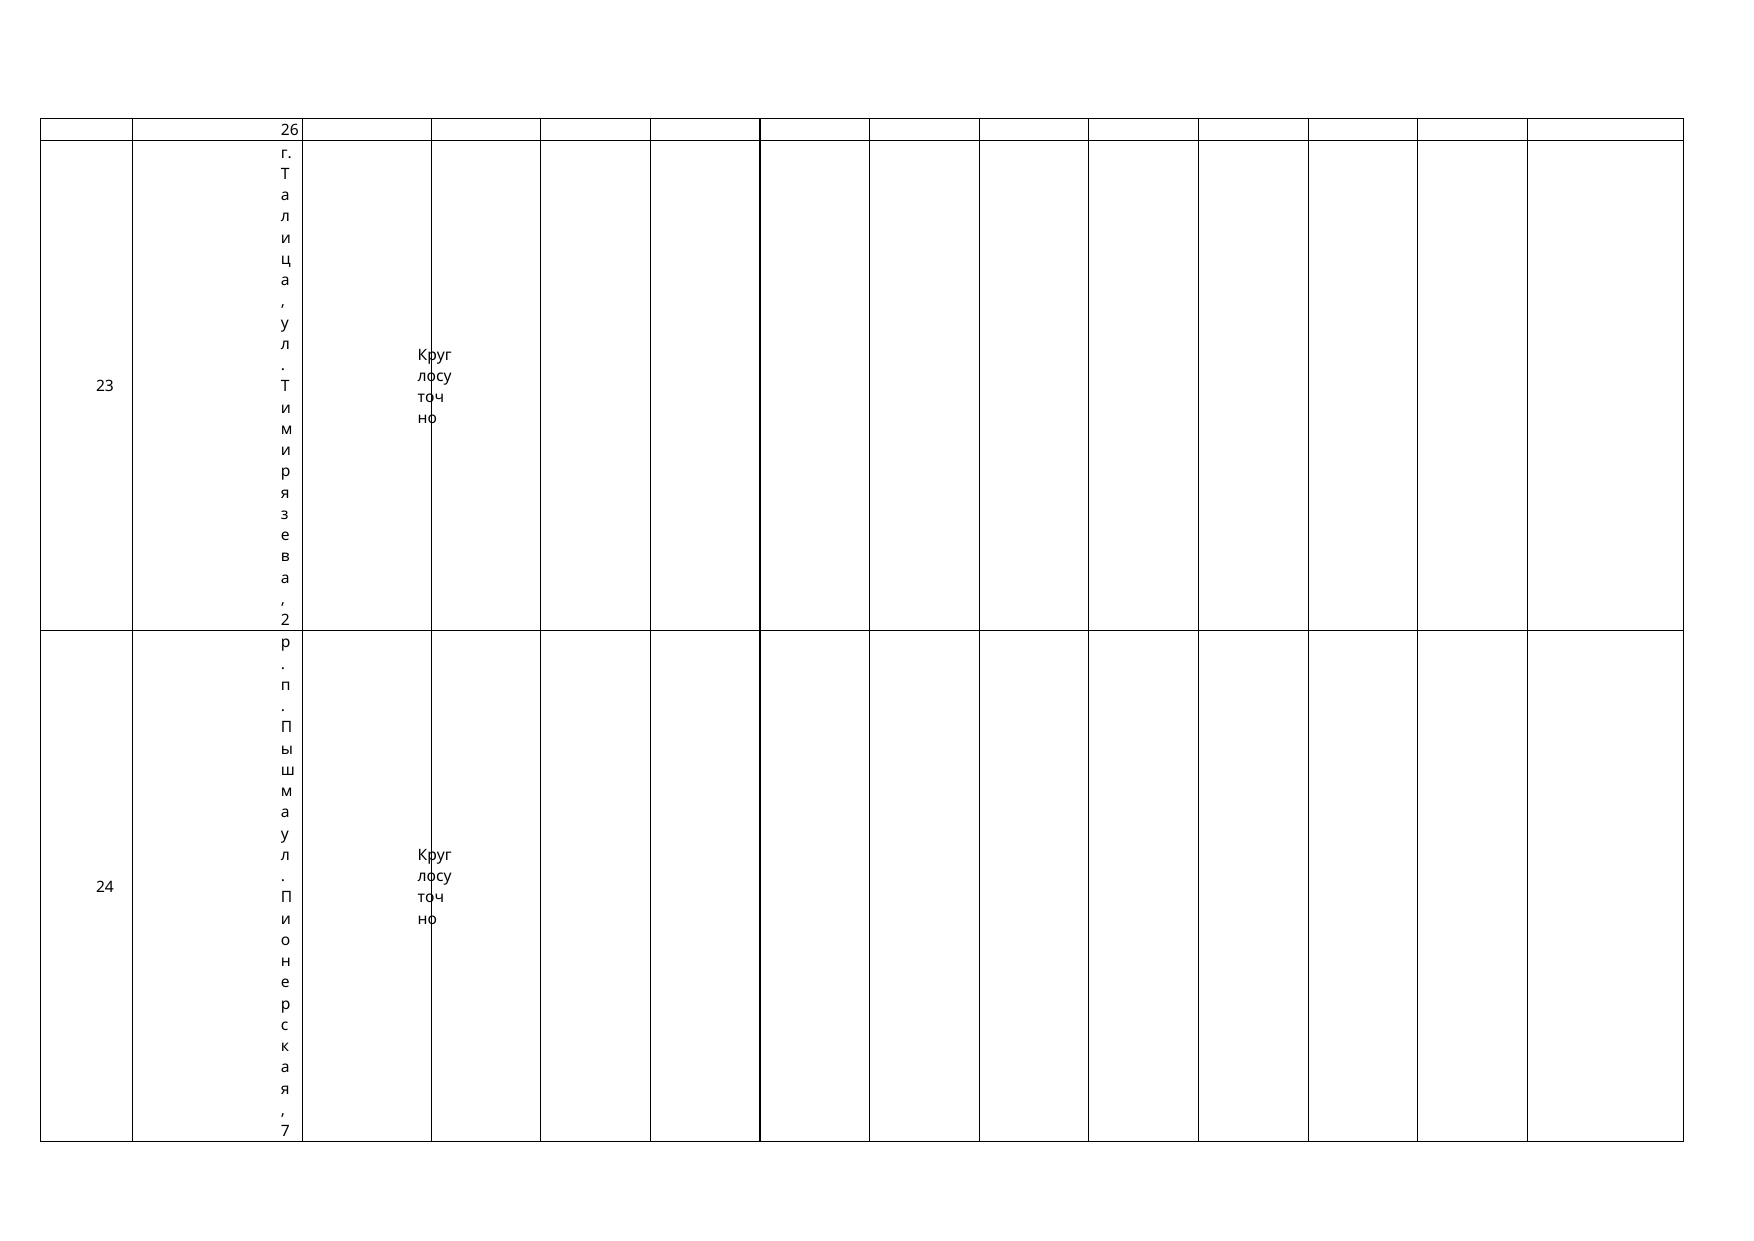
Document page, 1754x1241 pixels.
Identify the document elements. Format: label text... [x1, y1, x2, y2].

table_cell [303, 119, 431, 140]
table_cell [432, 119, 540, 140]
table_cell [1418, 141, 1527, 630]
table_cell [1089, 119, 1198, 140]
table_cell [761, 631, 869, 1141]
table_cell [1528, 631, 1683, 1141]
table_cell Круглосуточно [303, 141, 431, 630]
table_cell [1418, 119, 1527, 140]
table_cell [432, 141, 540, 630]
table_cell [980, 631, 1088, 1141]
table_cell [1089, 141, 1198, 630]
table_cell [761, 119, 869, 140]
table_cell [1309, 141, 1417, 630]
table_cell [870, 631, 979, 1141]
table_cell [651, 141, 759, 630]
table_cell 22 [41, 119, 132, 140]
table_cell [870, 141, 979, 630]
table_cell [1199, 631, 1308, 1141]
table_cell [980, 141, 1088, 630]
table_cell [1418, 631, 1527, 1141]
table_cell [761, 141, 869, 630]
table_cell [1309, 631, 1417, 1141]
table_cell [1199, 119, 1308, 140]
table_cell р.п. Пышма ул. Пионерская, 7 [133, 631, 302, 1141]
table_cell 23 [41, 141, 132, 630]
table_cell [1528, 141, 1683, 630]
table_cell [541, 631, 650, 1141]
table_cell [1199, 141, 1308, 630]
table_cell г. Талица, ул. Тимирязева, 2 [133, 141, 302, 630]
table_cell [980, 119, 1088, 140]
table_cell [651, 631, 759, 1141]
table_cell [870, 119, 979, 140]
table_cell [1089, 631, 1198, 1141]
table_cell [651, 119, 759, 140]
table_cell [541, 141, 650, 630]
table_cell Круглосуточно [303, 631, 431, 1141]
table_cell 24 [41, 631, 132, 1141]
table_cell [1528, 119, 1683, 140]
table_cell [432, 631, 540, 1141]
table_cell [133, 119, 302, 140]
table_cell [541, 119, 650, 140]
table_cell [1309, 119, 1417, 140]
